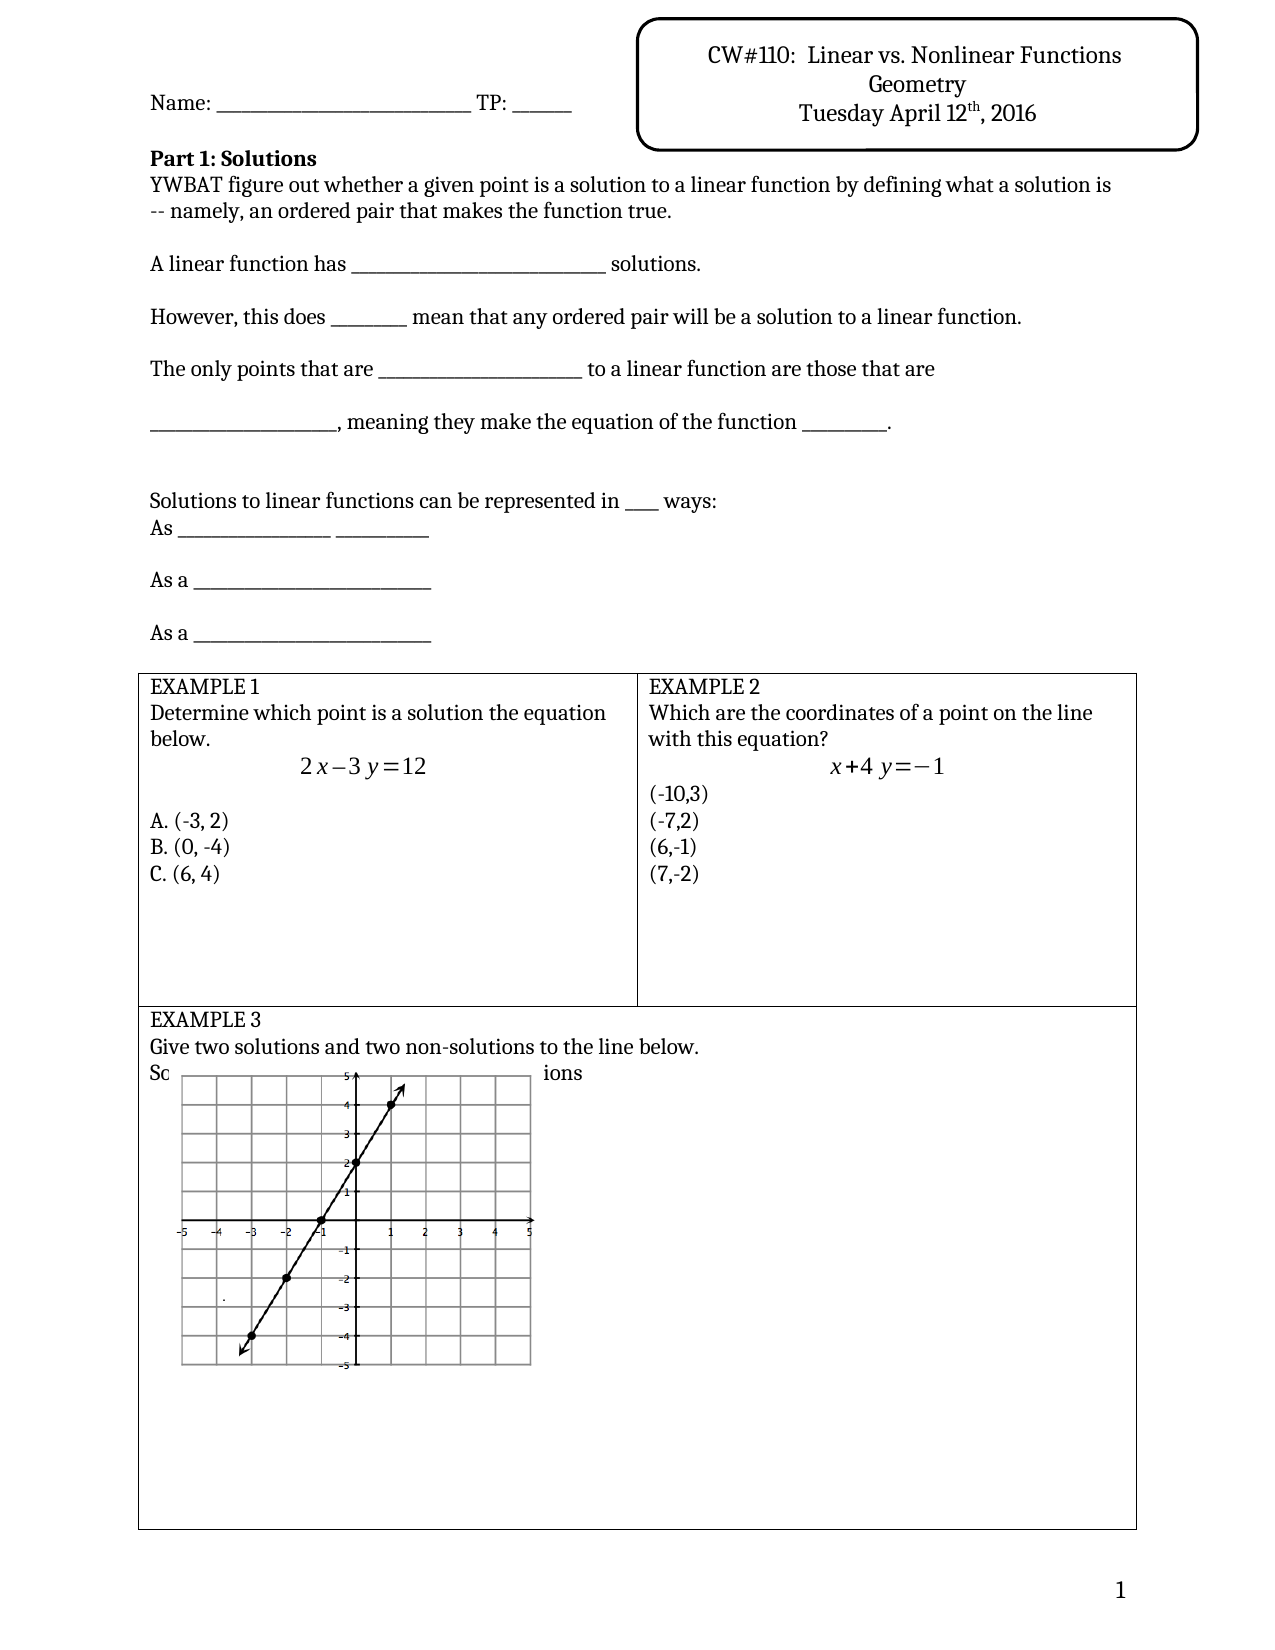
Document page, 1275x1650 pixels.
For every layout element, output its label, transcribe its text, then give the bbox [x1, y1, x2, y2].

table_header EXAMPLE 2 Which are the coordinates of a point on the line with this equation? (-10,3) (-7,2) (6,-1) (7,-2) [638, 674, 1136, 1006]
text YWBAT figure out whether a given point is a solution to a linear function by defining what a solution is -- namely, an ordered pair that makes the function true. [150, 172, 1125, 224]
text As __________________ ___________ [150, 514, 1125, 541]
text Name: ______________________________ TP: _______ [150, 90, 642, 145]
picture [168, 1063, 544, 1384]
text Part 1: Solutions [150, 145, 1125, 172]
table_header EXAMPLE 1 Determine which point is a solution the equation below. A. (-3, 2) B. (0, -4) C. (6, 4) [139, 674, 637, 1006]
text The only points that are ________________________ to a linear function are those that are [150, 356, 1125, 382]
text However, this does _________ mean that any ordered pair will be a solution to a linear function. [150, 303, 1125, 330]
text Solutions to linear functions can be represented in ____ ways: [150, 488, 1125, 514]
table_cell EXAMPLE 3 Give two solutions and two non-solutions to the line below. Solutions Non-solutions [139, 1007, 1136, 1529]
text A linear function has ______________________________ solutions. [150, 251, 1125, 277]
text As a ____________________________ [150, 620, 1125, 646]
text ______________________, meaning they make the equation of the function __________. [150, 409, 1125, 435]
text As a ____________________________ [150, 567, 1125, 593]
